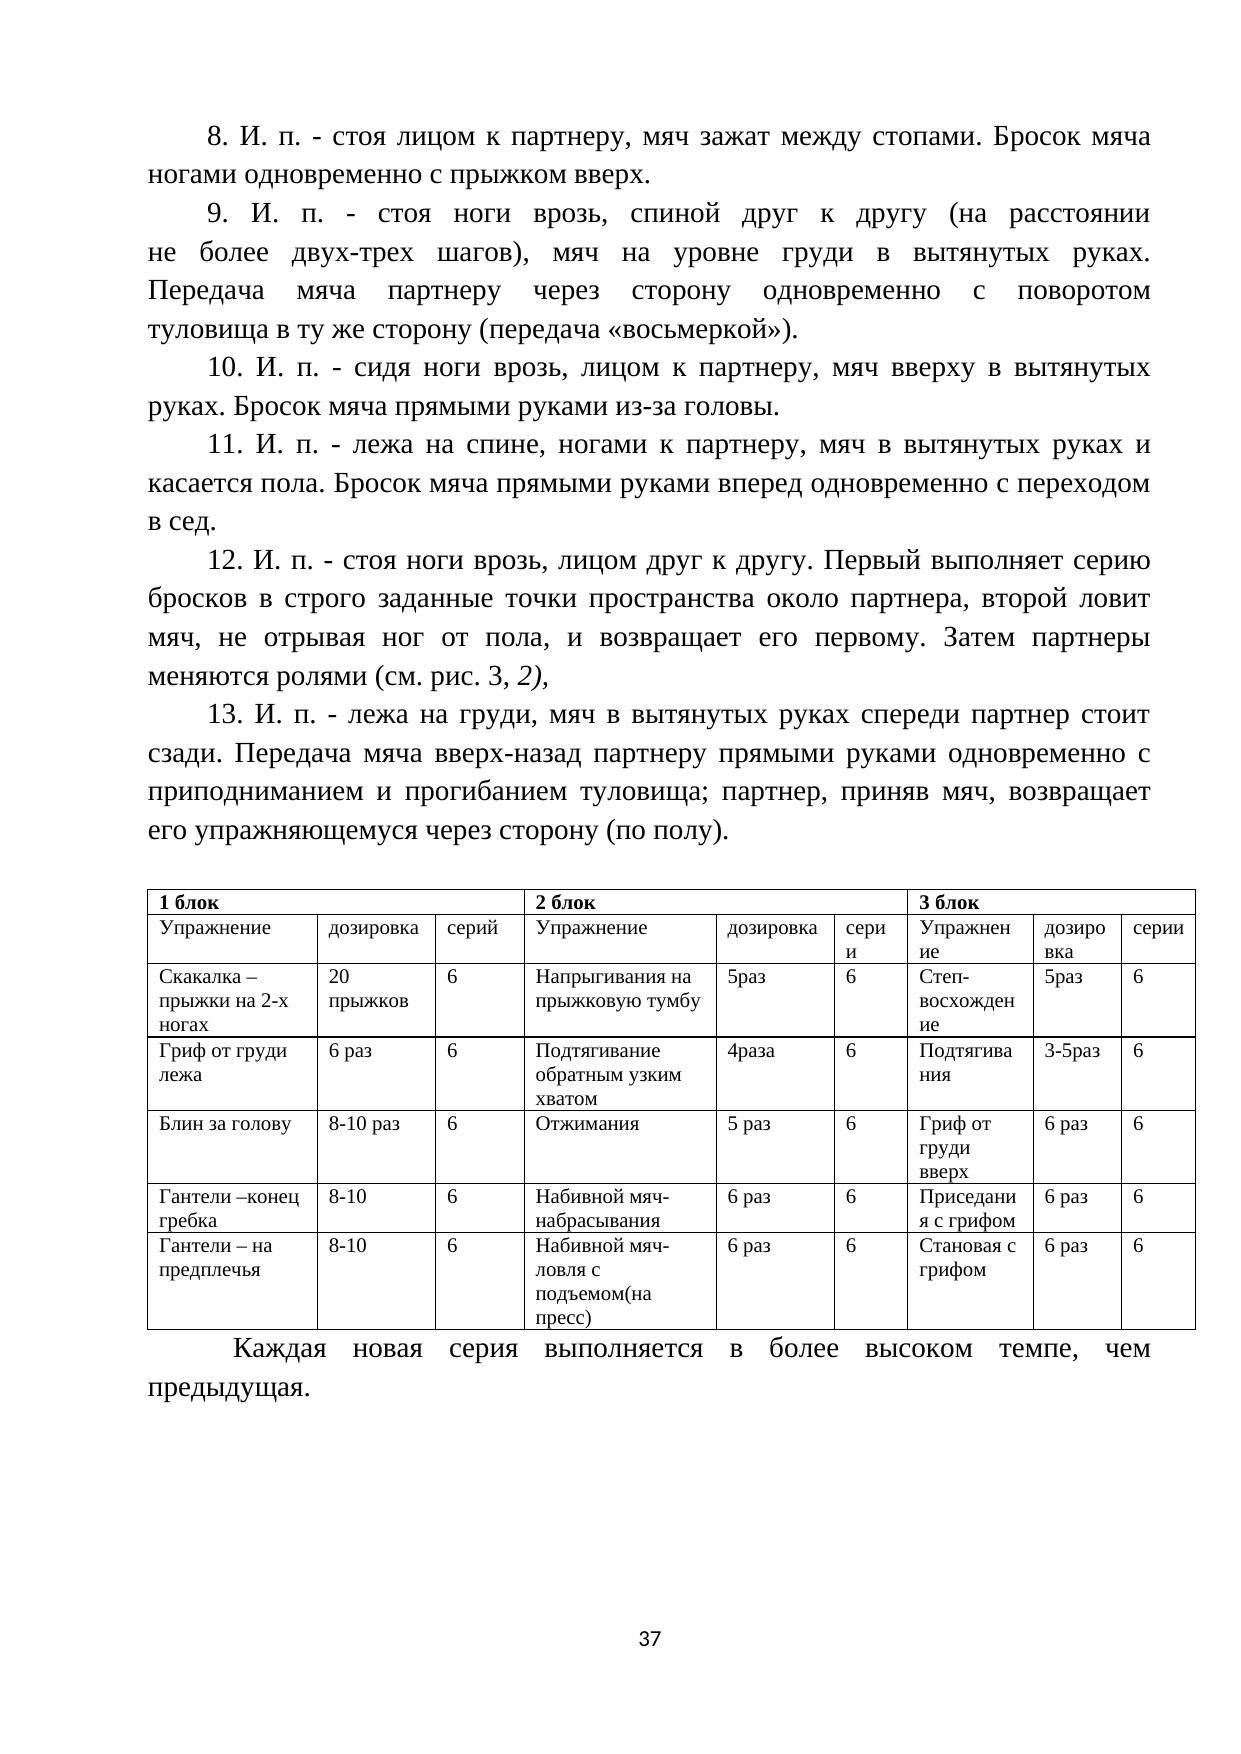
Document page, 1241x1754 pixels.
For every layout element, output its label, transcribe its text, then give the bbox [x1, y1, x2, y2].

table_cell 6 [835, 1184, 907, 1232]
table_cell дозировка [717, 915, 834, 963]
table_cell 6 [436, 1233, 524, 1329]
table_header 2 блок [525, 890, 907, 914]
table_cell 8-10 [318, 1184, 435, 1232]
table_cell Скакалка –прыжки на 2-х ногах [148, 964, 317, 1036]
table_cell дозировка [1034, 915, 1121, 963]
table_cell Подтягивания [908, 1038, 1033, 1110]
table_cell 6 [1122, 1233, 1195, 1329]
table_cell 6 [436, 964, 524, 1036]
table_header 3 блок [908, 890, 1195, 914]
table_cell 6 [436, 1184, 524, 1232]
table_cell Отжимания [525, 1111, 716, 1183]
table_cell 6 [835, 1111, 907, 1183]
table_cell 6 [1122, 1184, 1195, 1232]
table_cell 4раза [717, 1038, 834, 1110]
table_cell серии [835, 915, 907, 963]
table_cell Становая с грифом [908, 1233, 1033, 1329]
table_cell 6 [1122, 964, 1195, 1036]
table_cell 6 раз [1034, 1184, 1121, 1232]
table_cell 8-10 [318, 1233, 435, 1329]
table_cell Напрыгивания на прыжковую тумбу [525, 964, 716, 1036]
table_cell 3-5раз [1034, 1038, 1121, 1110]
table_cell Гантели – на предплечья [148, 1233, 317, 1329]
table_cell Набивной мяч- ловля с подъемом(на пресс) [525, 1233, 716, 1329]
text Каждая новая серия выполняется в более высоком темпе, чем предыдущая. [148, 1330, 1152, 1402]
table_cell 5раз [1034, 964, 1121, 1036]
text 10. И. п. - сидя ноги врозь, лицом к партнеру, мяч вверху в вытянутых руках. Бросок мяча прямыми руками из-за головы. [148, 349, 1152, 421]
table_cell 6 [835, 1233, 907, 1329]
table_cell 20 прыжков [318, 964, 435, 1036]
table_cell серии [1122, 915, 1195, 963]
table_header 1 блок [148, 890, 524, 914]
table_cell 6 раз [717, 1184, 834, 1232]
table_cell 6 раз [1034, 1111, 1121, 1183]
table_cell 6 раз [1034, 1233, 1121, 1329]
table_cell Набивной мяч- набрасывания [525, 1184, 716, 1232]
text 12. И. п. - стоя ноги врозь, лицом друг к другу. Первый выполняет серию бросков в строго заданные точки пространства около партнера, второй ловит мяч, не отрывая ног от пола, и возвращает его первому. Затем партнеры меняются ролями (см. рис. 3, 2), [148, 542, 1152, 691]
table_cell Приседания с грифом [908, 1184, 1033, 1232]
table_cell 6 [835, 964, 907, 1036]
table_cell 5 раз [717, 1111, 834, 1183]
text 8. И. п. - стоя лицом к партнеру, мяч зажат между стопами. Бросок мяча ногами одновременно с прыжком вверх. [148, 118, 1152, 190]
text 11. И. п. - лежа на спине, ногами к партнеру, мяч в вытянутых руках и касается пола. Бросок мяча прямыми руками вперед одновременно с переходом в сед. [148, 426, 1152, 537]
table_cell Блин за голову [148, 1111, 317, 1183]
text 9. И. п. - стоя ноги врозь, спиной друг к другу (на расстоянии не более двух-трех шагов), мяч на уровне груди в вытянутых руках. Передача мяча партнеру через сторону одновременно с поворотом туловища в ту же сторону (передача «восьмеркой»). [148, 195, 1152, 344]
table_cell 5раз [717, 964, 834, 1036]
table_cell Гриф от груди вверх [908, 1111, 1033, 1183]
table_cell 6 [436, 1111, 524, 1183]
text 13. И. п. - лежа на груди, мяч в вытянутых руках спереди партнер стоит сзади. Передача мяча вверх-назад партнеру прямыми руками одновременно с приподниманием и прогибанием туловища; партнер, приняв мяч, возвращает его упражняющемуся через сторону (по полу). [148, 696, 1152, 845]
table_cell Гриф от груди лежа [148, 1038, 317, 1110]
table_cell Гантели –конец гребка [148, 1184, 317, 1232]
table_cell 6 [436, 1038, 524, 1110]
table_cell 8-10 раз [318, 1111, 435, 1183]
table_cell Подтягивание обратным узким хватом [525, 1038, 716, 1110]
table_cell серий [436, 915, 524, 963]
table_cell 6 [1122, 1111, 1195, 1183]
table_cell Упражнение [525, 915, 716, 963]
table_cell 6 [835, 1038, 907, 1110]
table_cell Степ- восхождение [908, 964, 1033, 1036]
table_cell Упражнение [908, 915, 1033, 963]
table_cell 6 раз [717, 1233, 834, 1329]
table_cell дозировка [318, 915, 435, 963]
table_cell Упражнение [148, 915, 317, 963]
table_cell 6 [1122, 1038, 1195, 1110]
table_cell 6 раз [318, 1038, 435, 1110]
